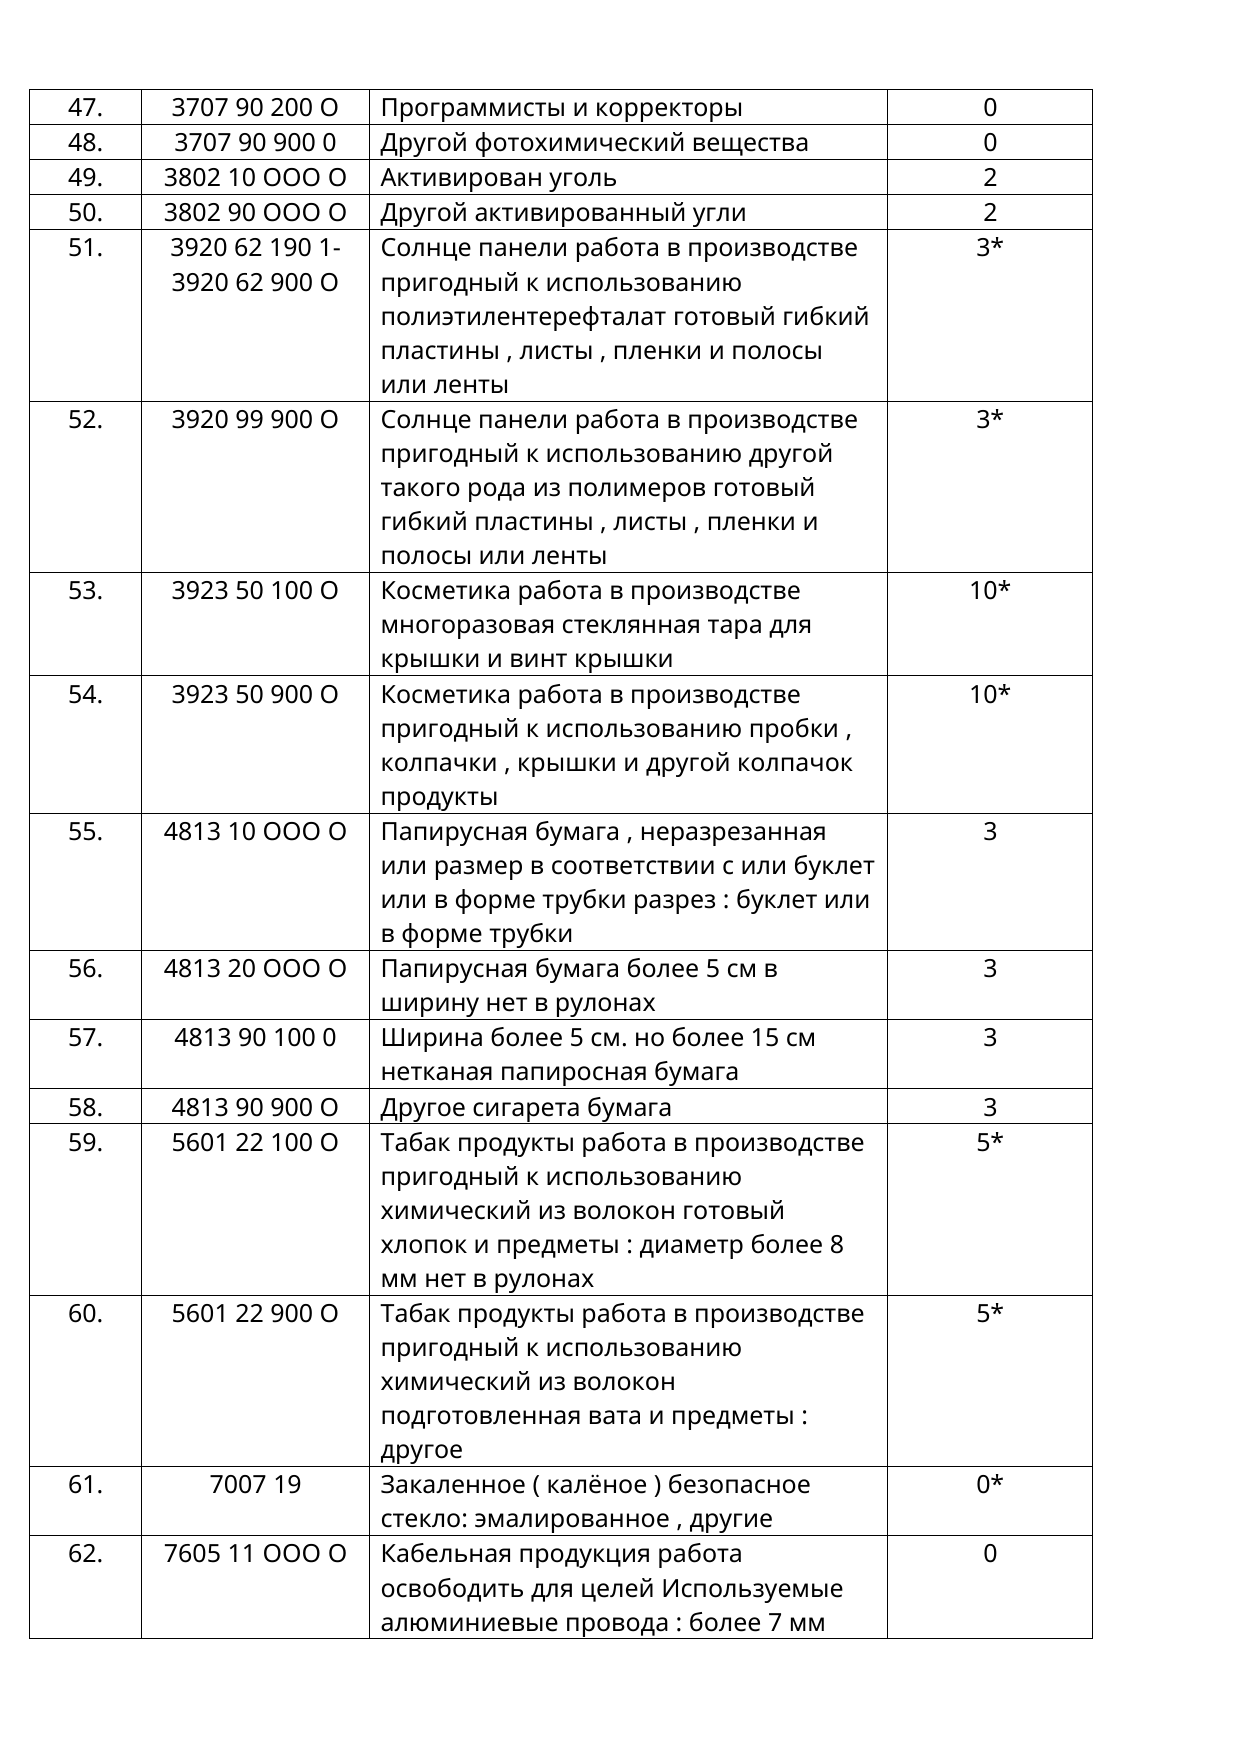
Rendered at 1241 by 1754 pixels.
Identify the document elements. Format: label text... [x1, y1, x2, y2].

table_cell 4813 90 100 0 [142, 1020, 369, 1088]
table_cell 3920 99 900 О [142, 402, 369, 572]
table_cell 3802 90 ООО О [142, 195, 369, 229]
table_cell Косметика работа в производстве пригодный к использованию пробки , колпачки , крышки и другой колпачок продукты [370, 676, 887, 812]
table_cell 3923 50 900 О [142, 676, 369, 812]
table_cell Папирусная бумага , неразрезанная или размер в соответствии с или буклет или в форме трубки разрез : буклет или в форме трубки [370, 814, 887, 950]
table_cell 3* [888, 230, 1092, 401]
table_cell 10* [888, 676, 1092, 812]
table_cell 3802 10 ООО О [142, 160, 369, 194]
table_cell 4813 90 900 О [142, 1089, 369, 1123]
table_cell 62. [30, 1536, 141, 1638]
table_cell 4813 10 ООО О [142, 814, 369, 950]
table_cell Программисты и корректоры [370, 90, 887, 124]
table_cell Табак продукты работа в производстве пригодный к использованию химический из волокон подготовленная вата и предметы : другое [370, 1296, 887, 1466]
table_cell Другой фотохимический вещества [370, 125, 887, 159]
table_cell 3 [888, 1020, 1092, 1088]
table_cell 5601 22 900 О [142, 1296, 369, 1466]
table_cell Активирован уголь [370, 160, 887, 194]
table_cell Табак продукты работа в производстве пригодный к использованию химический из волокон готовый хлопок и предметы : диаметр более 8 мм нет в рулонах [370, 1124, 887, 1294]
table_cell 0 [888, 90, 1092, 124]
table_cell 7007 19 [142, 1467, 369, 1535]
table_cell 47. [30, 90, 141, 124]
table_cell 57. [30, 1020, 141, 1088]
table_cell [370, 1536, 887, 1638]
table_cell Солнце панели работа в производстве пригодный к использованию другой такого рода из полимеров готовый гибкий пластины , листы , пленки и полосы или ленты [370, 402, 887, 572]
table_cell 2 [888, 160, 1092, 194]
table_cell 3* [888, 402, 1092, 572]
table_cell 50. [30, 195, 141, 229]
table_cell 2 [888, 195, 1092, 229]
table_cell 3923 50 100 О [142, 573, 369, 675]
table_cell 61. [30, 1467, 141, 1535]
table_cell 4813 20 ООО О [142, 951, 369, 1019]
table_cell 3920 62 190 1- 3920 62 900 О [142, 230, 369, 401]
table_cell 3 [888, 1089, 1092, 1123]
table_cell 0 [888, 125, 1092, 159]
table_cell 5601 22 100 О [142, 1124, 369, 1294]
table_cell Косметика работа в производстве многоразовая стеклянная тара для крышки и винт крышки [370, 573, 887, 675]
table_cell 48. [30, 125, 141, 159]
table_cell 5* [888, 1296, 1092, 1466]
table_cell 56. [30, 951, 141, 1019]
table_cell Другое сигарета бумага [370, 1089, 887, 1123]
table_cell 55. [30, 814, 141, 950]
table_cell 52. [30, 402, 141, 572]
table_cell Другой активированный угли [370, 195, 887, 229]
table_cell 10* [888, 573, 1092, 675]
table_cell 54. [30, 676, 141, 812]
table_cell 0 [888, 1536, 1092, 1638]
table_cell 59. [30, 1124, 141, 1294]
table_cell 51. [30, 230, 141, 401]
table_cell 0* [888, 1467, 1092, 1535]
table_cell 58. [30, 1089, 141, 1123]
table_cell Папирусная бумага более 5 см в ширину нет в рулонах [370, 951, 887, 1019]
table_cell 7605 11 ООО О [142, 1536, 369, 1638]
table_cell Ширина более 5 см. но более 15 см​ нетканая папиросная бумага [370, 1020, 887, 1088]
table_cell 49. [30, 160, 141, 194]
table_cell 3707 90 200 О [142, 90, 369, 124]
table_cell 53. [30, 573, 141, 675]
table_cell 5* [888, 1124, 1092, 1294]
table_cell 3 [888, 814, 1092, 950]
table_cell 3707 90 900 0 [142, 125, 369, 159]
table_cell Солнце панели работа в производстве пригодный к использованию полиэтилентерефталат​ готовый гибкий пластины , листы , пленки и полосы или ленты [370, 230, 887, 401]
table_cell Закаленное ( калёное ) безопасное стекло: эмалированное , другие [370, 1467, 887, 1535]
table_cell 60. [30, 1296, 141, 1466]
table_cell 3 [888, 951, 1092, 1019]
